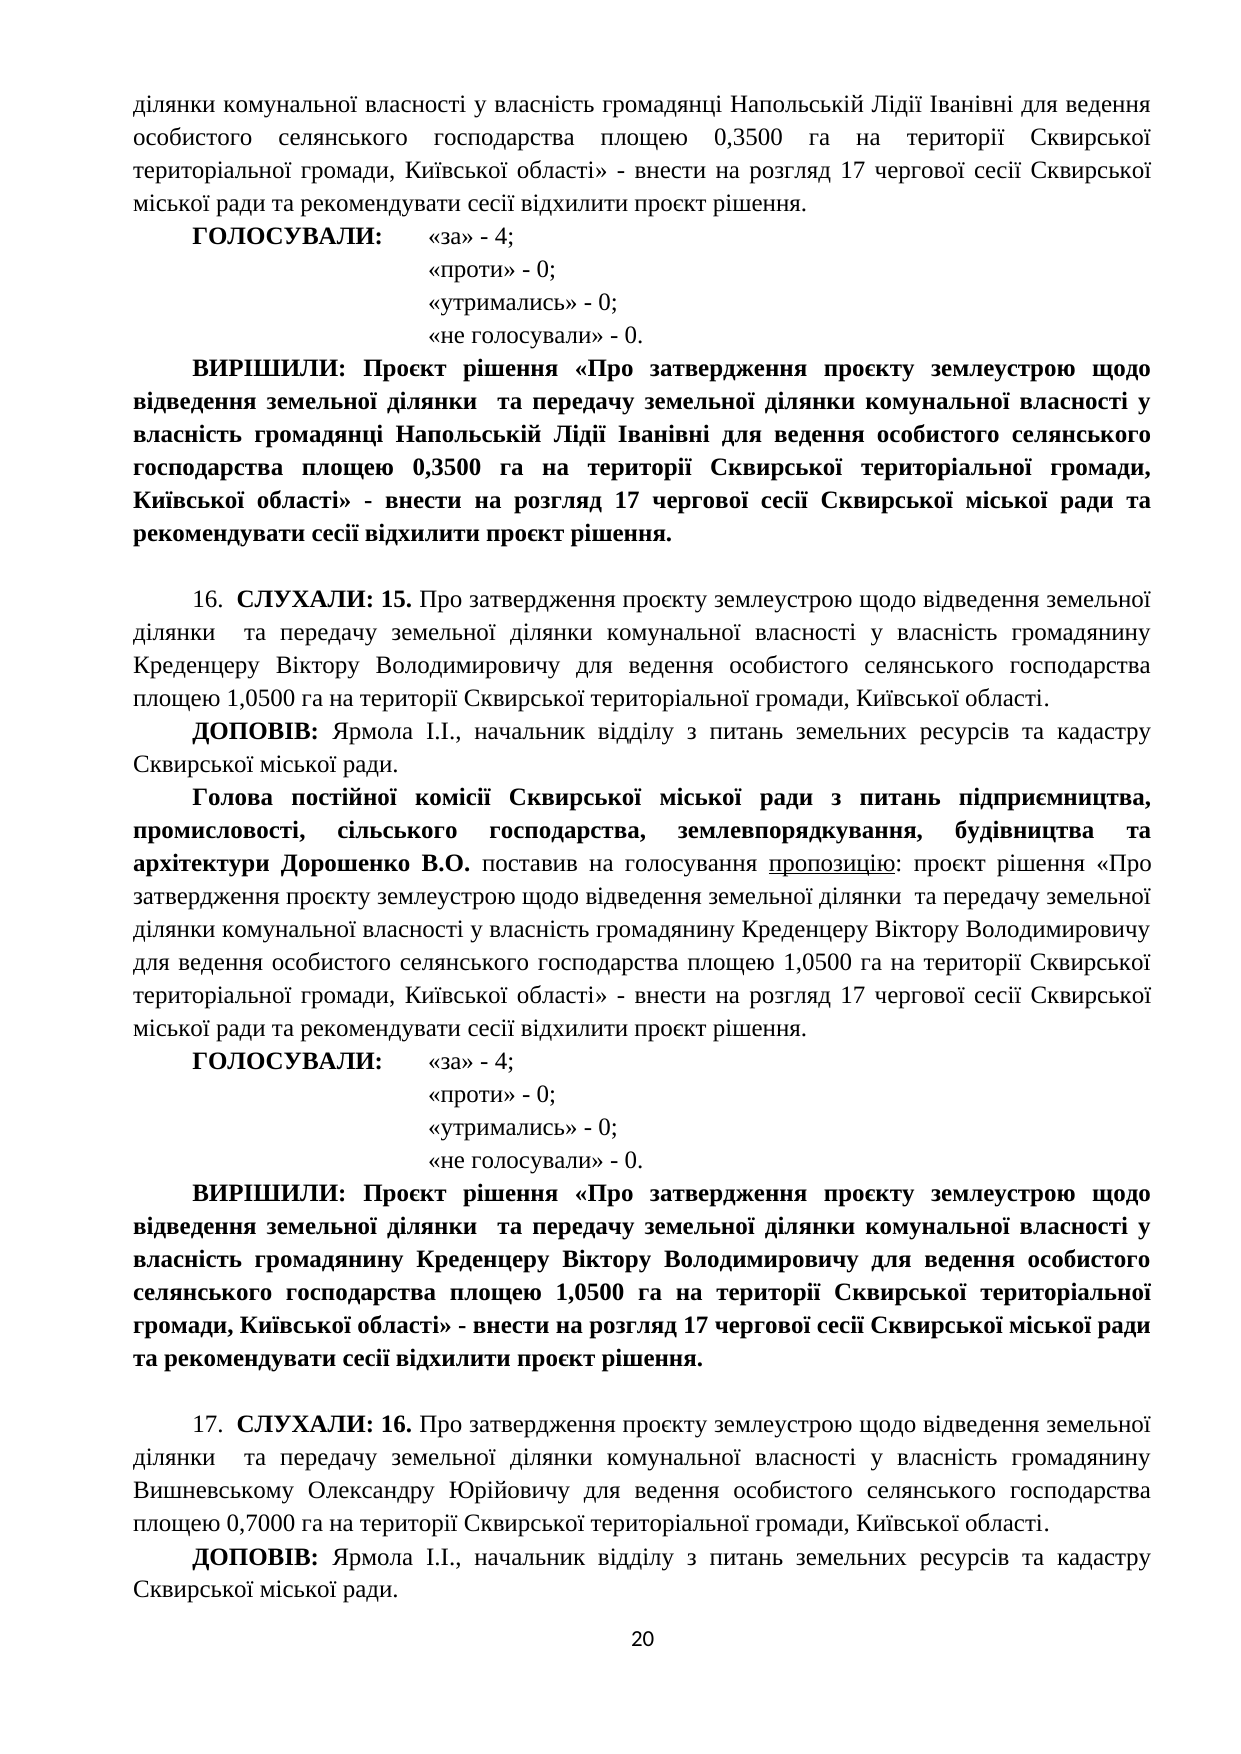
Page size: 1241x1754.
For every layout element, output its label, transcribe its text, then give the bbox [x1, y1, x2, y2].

list СЛУХАЛИ: 16. Про затвердження проєкту землеустрою щодо відведення земельної ділянки та передачу земельної ділянки комунальної власності у власність громадянину Вишневському Олександру Юрійовичу для ведення особистого селянського господарства площею 0,7000 га на території Сквирської територіальної громади, Київської області. [133, 1409, 1152, 1537]
text ГОЛОСУВАЛИ: «за» - 4; [133, 1046, 1152, 1075]
text «проти» - 0; [133, 1079, 1152, 1108]
text ГОЛОСУВАЛИ: «за» - 4; [133, 221, 1152, 249]
text Голова постійної комісії Сквирської міської ради з питань підприємництва, промисловості, сільського господарства, землевпорядкування, будівництва та архітектури Дорошенко В.О. поставив на голосування пропозицію: проєкт рішення «Про затвердження проєкту землеустрою щодо відведення земельної ділянки та передачу земельної ділянки комунальної власності у власність громадянину Креденцеру Віктору Володимировичу для ведення особистого селянського господарства площею 1,0500 га на території Сквирської територіальної громади, Київської області» - внести на розгляд 17 чергової сесії Сквирської міської ради та рекомендувати сесії відхилити проєкт рішення. [133, 782, 1152, 1042]
list СЛУХАЛИ: 15. Про затвердження проєкту землеустрою щодо відведення земельної ділянки та передачу земельної ділянки комунальної власності у власність громадянину Креденцеру Віктору Володимировичу для ведення особистого селянського господарства площею 1,0500 га на території Сквирської територіальної громади, Київської області. [133, 584, 1152, 712]
text ВИРІШИЛИ: Проєкт рішення «Про затвердження проєкту землеустрою щодо відведення земельної ділянки та передачу земельної ділянки комунальної власності у власність громадянину Креденцеру Віктору Володимировичу для ведення особистого селянського господарства площею 1,0500 га на території Сквирської територіальної громади, Київської області» - внести на розгляд 17 чергової сесії Сквирської міської ради та рекомендувати сесії відхилити проєкт рішення. [133, 1178, 1152, 1372]
text ВИРІШИЛИ: Проєкт рішення «Про затвердження проєкту землеустрою щодо відведення земельної ділянки та передачу земельної ділянки комунальної власності у власність громадянці Напольській Лідії Іванівні для ведення особистого селянського господарства площею 0,3500 га на території Сквирської територіальної громади, Київської області» - внести на розгляд 17 чергової сесії Сквирської міської ради та рекомендувати сесії відхилити проєкт рішення. [133, 353, 1152, 547]
text ДОПОВІВ: Ярмола І.І., начальник відділу з питань земельних ресурсів та кадастру Сквирської міської ради. [133, 1542, 1152, 1603]
text ДОПОВІВ: Ярмола І.І., начальник відділу з питань земельних ресурсів та кадастру Сквирської міської ради. [133, 716, 1152, 778]
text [133, 89, 1152, 216]
text «утримались» - 0; [133, 1112, 1152, 1141]
text «не голосували» - 0. [133, 320, 1152, 348]
text «проти» - 0; [133, 254, 1152, 282]
text «не голосували» - 0. [133, 1145, 1152, 1174]
text «утримались» - 0; [133, 287, 1152, 316]
